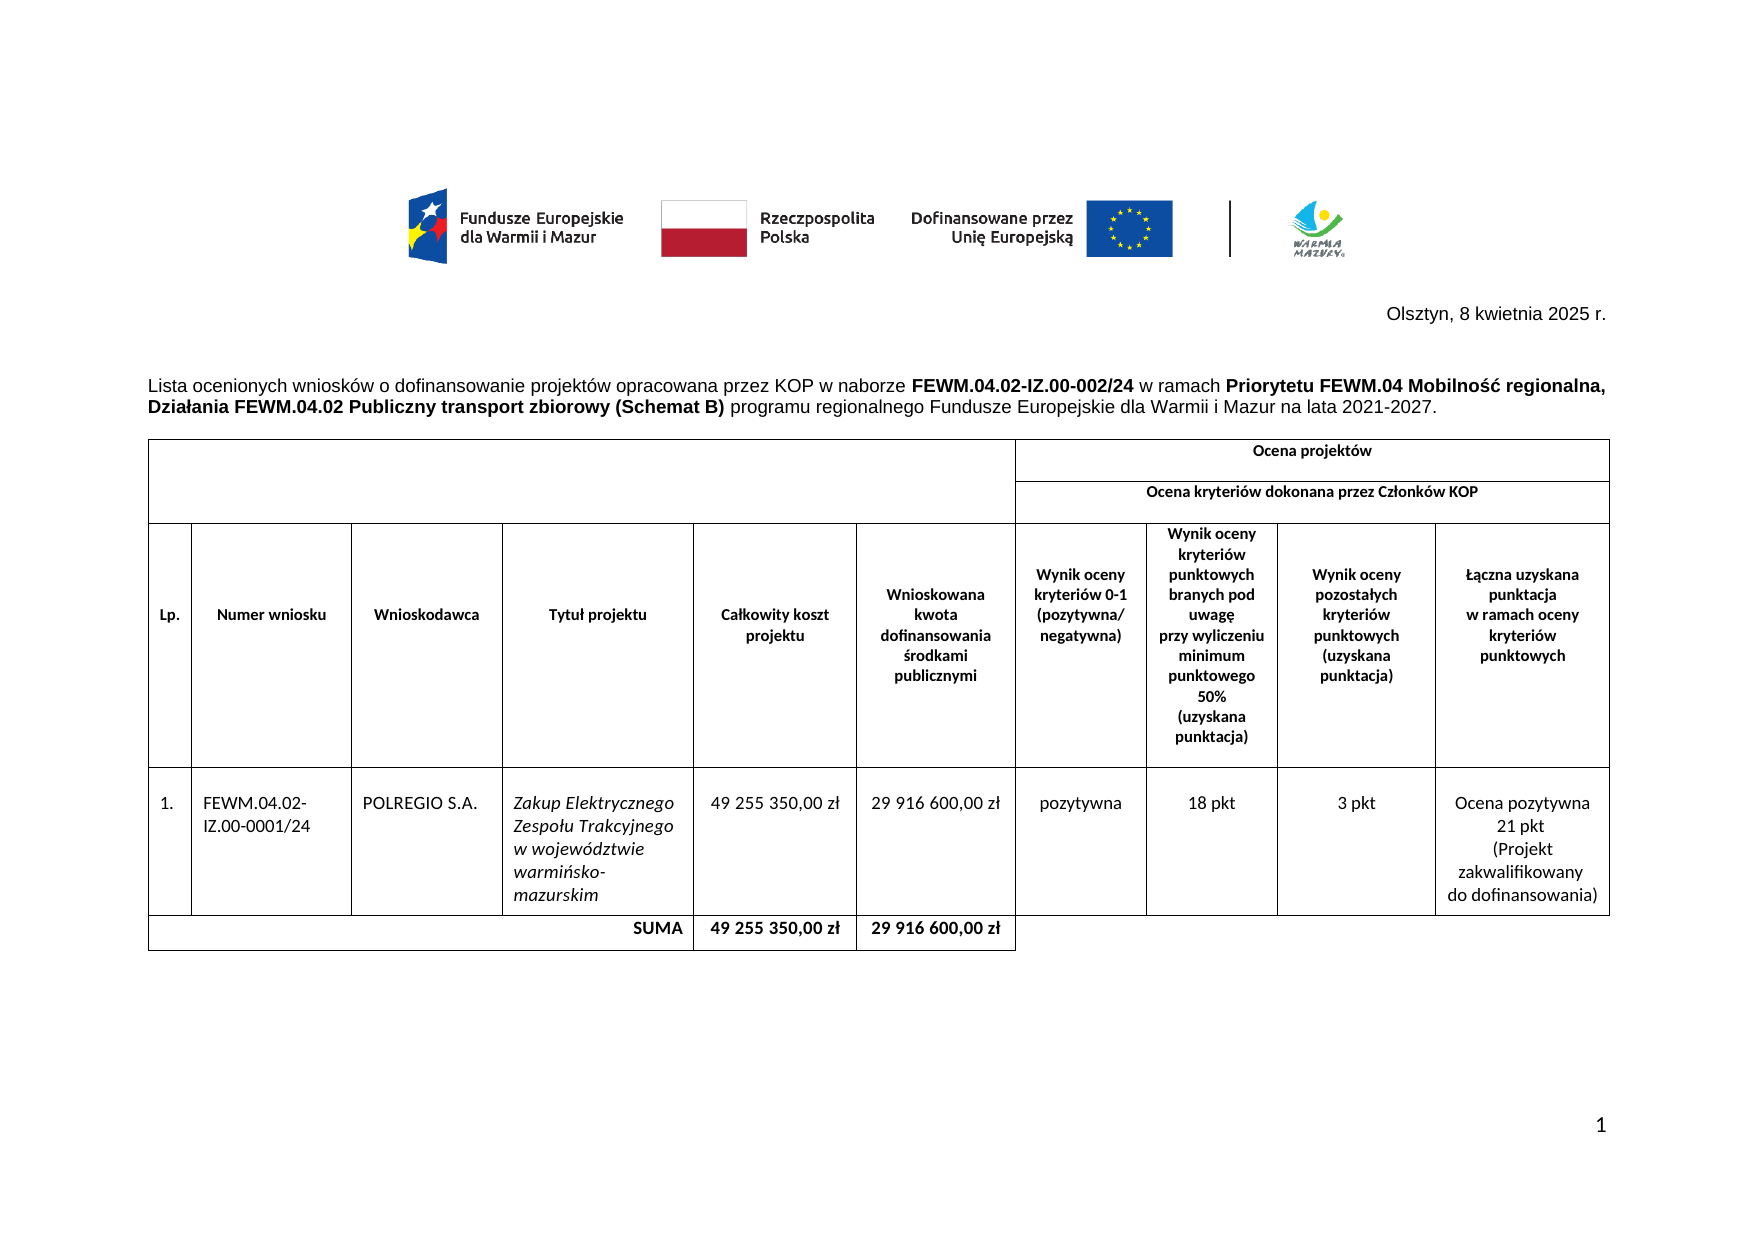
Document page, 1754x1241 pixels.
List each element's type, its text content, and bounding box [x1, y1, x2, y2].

table_cell pozytywna [1016, 768, 1146, 915]
table_cell 49 255 350,00 zł [694, 916, 856, 950]
table_cell SUMA [149, 916, 693, 950]
table_cell 18 pkt [1147, 768, 1277, 915]
table_cell Wnioskowana kwota dofinansowania środkami publicznymi [857, 524, 1015, 767]
table_cell Tytuł projektu [503, 524, 693, 767]
text Olsztyn, 8 kwietnia 2025 r. [148, 303, 1606, 325]
table_cell 29 916 600,00 zł [857, 768, 1015, 915]
table_cell POLREGIO S.A. [352, 768, 502, 915]
table_cell 3 pkt [1278, 768, 1435, 915]
table_cell Wynik oceny pozostałych kryteriów punktowych (uzyskana punktacja) [1278, 524, 1435, 767]
table_cell Łączna uzyskana punktacja w ramach oceny kryteriów punktowych [1436, 524, 1609, 767]
table_cell Ocena kryteriów dokonana przez Członków KOP [1016, 482, 1609, 522]
table_cell Zakup Elektrycznego Zespołu Trakcyjnego w województwie warmińsko-mazurskim [503, 768, 693, 915]
table_cell Ocena pozytywna 21 pkt (Projekt zakwalifikowany do dofinansowania) [1436, 768, 1609, 915]
table_cell 29 916 600,00 zł [857, 916, 1015, 950]
table_header Ocena projektów [1016, 440, 1609, 481]
table_cell Wnioskodawca [352, 524, 502, 767]
picture [390, 169, 1364, 282]
table_header [149, 440, 1015, 522]
table_cell FEWM.04.02-IZ.00-0001/24 [192, 768, 351, 915]
table_cell Wynik oceny kryteriów 0-1 (pozytywna/ negatywna) [1016, 524, 1146, 767]
table_cell Całkowity koszt projektu [694, 524, 856, 767]
table_cell 1. [149, 768, 191, 915]
table_cell 49 255 350,00 zł [694, 768, 856, 915]
table_cell Numer wniosku [192, 524, 351, 767]
text Lista ocenionych wniosków o dofinansowanie projektów opracowana przez KOP w naborze FEWM.04.02-IZ.00-002/24 w ramach Priorytetu FEWM.04 Mobilność regionalna, Działania FEWM.04.02 Publiczny transport zbiorowy (Schemat B) programu regionalnego Fundusze Europejskie dla Warmii i Mazur na lata 2021-2027. [148, 374, 1606, 417]
table_cell Wynik oceny kryteriów punktowych branych pod uwagę przy wyliczeniu minimum punktowego 50% (uzyskana punktacja) [1147, 524, 1277, 767]
table_cell Lp. [149, 524, 191, 767]
